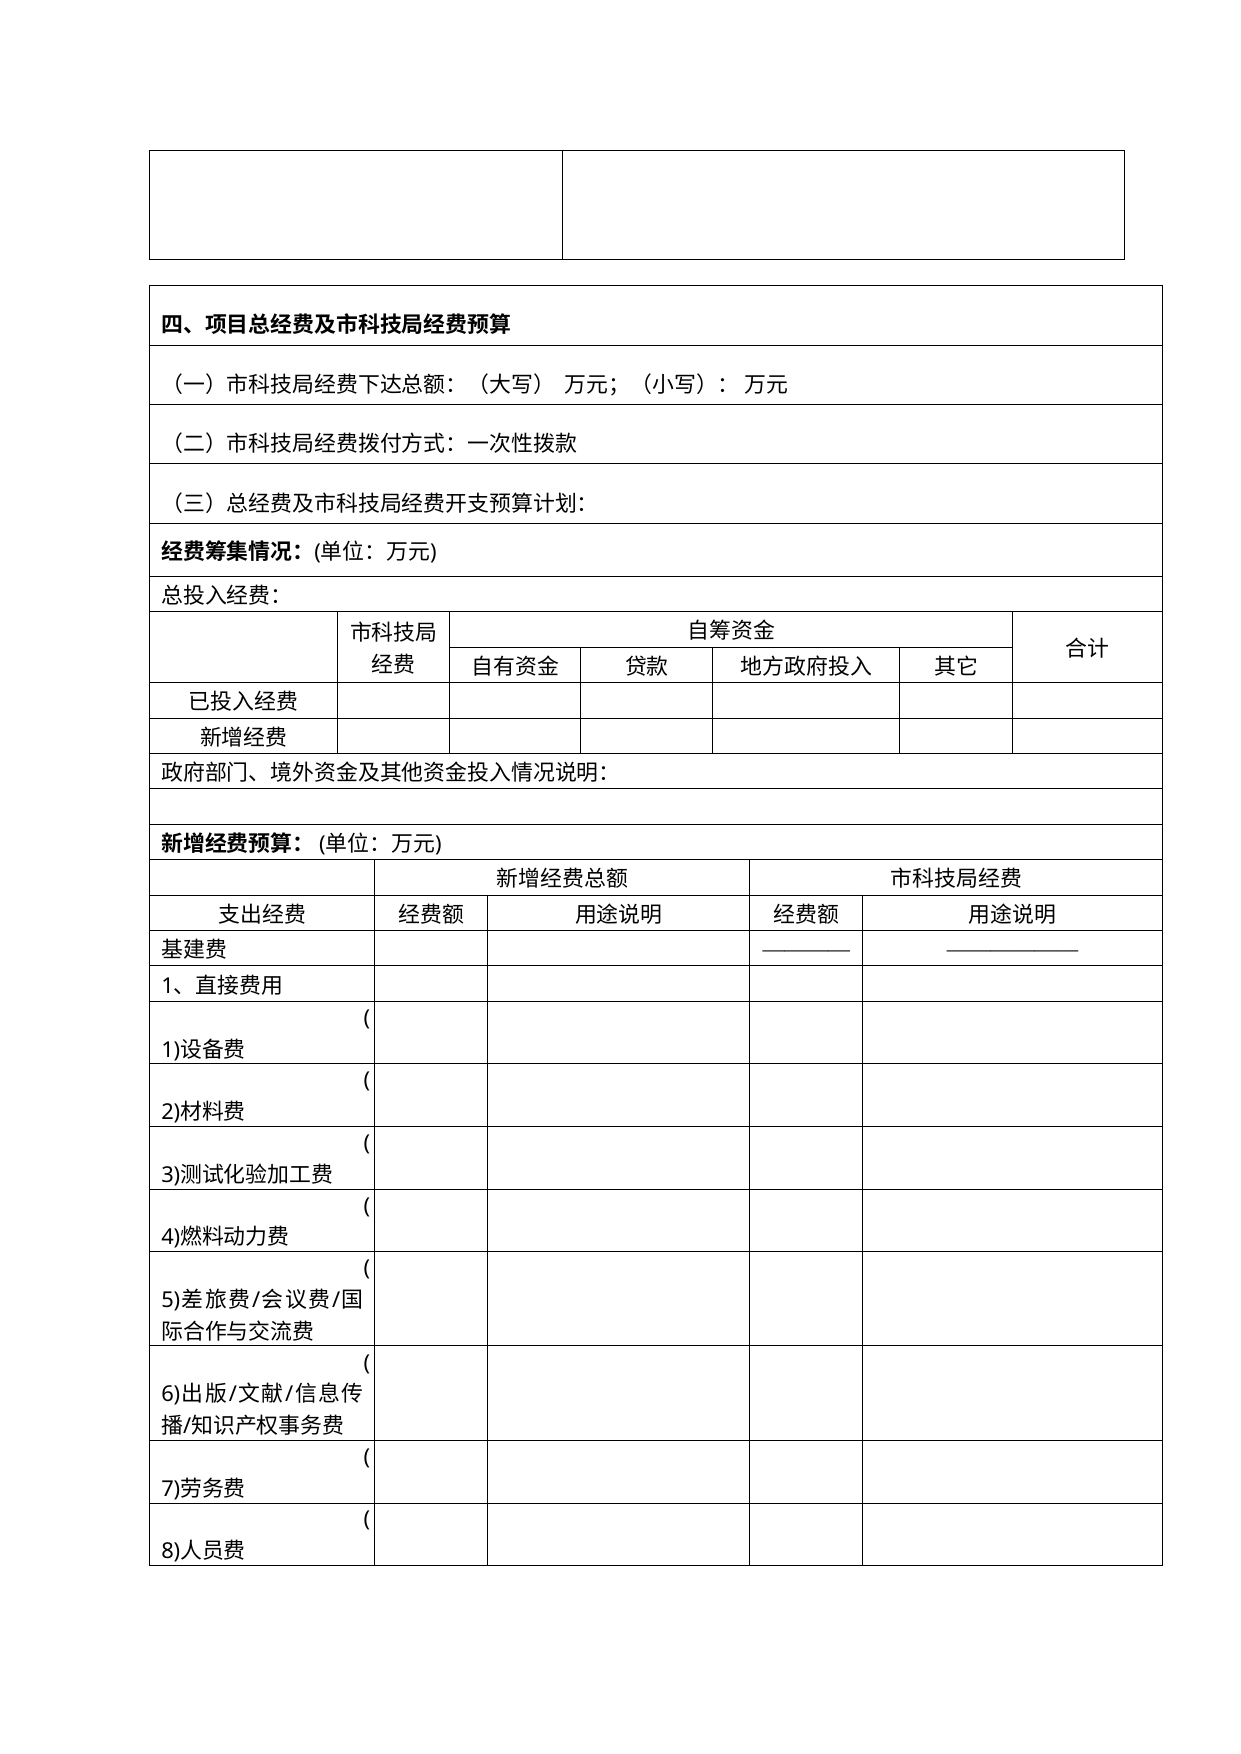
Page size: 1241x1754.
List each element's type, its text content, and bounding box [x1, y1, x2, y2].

table_cell —————— [863, 931, 1162, 965]
table_cell （三）总经费及市科技局经费开支预算计划： [150, 464, 1162, 523]
table_cell 用途说明 [488, 896, 749, 930]
table_cell [338, 719, 449, 753]
table_cell [338, 683, 449, 717]
table_cell [863, 966, 1162, 1001]
table_cell [375, 931, 487, 965]
table_cell 自筹资金 [450, 612, 1012, 647]
table_cell 支出经费 [150, 896, 374, 930]
table_cell [863, 1064, 1162, 1126]
table_cell 经费额 [375, 896, 487, 930]
table_cell [750, 1441, 862, 1502]
table_cell [750, 1346, 862, 1440]
table_cell [375, 1252, 487, 1345]
table_cell [1013, 719, 1162, 753]
table_cell [488, 1127, 749, 1188]
table_cell [375, 966, 487, 1001]
table_cell [581, 719, 712, 753]
table_cell [450, 719, 580, 753]
table_cell 合计 [1013, 612, 1162, 682]
table_cell [750, 966, 862, 1001]
table_cell 1、直接费用 [150, 966, 374, 1001]
table_cell [450, 683, 580, 717]
table_cell [375, 1441, 487, 1502]
table_cell [750, 1504, 862, 1565]
table_cell [488, 1346, 749, 1440]
table_cell [150, 612, 337, 682]
table_cell 市科技局经费 [338, 612, 449, 682]
table_cell [150, 860, 374, 894]
table_cell 新增经费预算： (单位：万元) [150, 825, 1162, 859]
table_cell [863, 1190, 1162, 1251]
table_cell [863, 1002, 1162, 1063]
table_cell ———— [750, 931, 862, 965]
table_cell 基建费 [150, 931, 374, 965]
table_cell (4)燃料动力费 [150, 1190, 374, 1251]
table_cell [900, 719, 1012, 753]
table_cell (3)测试化验加工费 [150, 1127, 374, 1188]
table_cell [488, 1002, 749, 1063]
table_cell [1013, 683, 1162, 717]
table_cell [863, 1252, 1162, 1345]
table_cell [488, 931, 749, 965]
table_cell (6)出版/文献/信息传播/知识产权事务费 [150, 1346, 374, 1440]
table_cell (8)人员费 [150, 1504, 374, 1565]
table_cell [488, 1504, 749, 1565]
table_cell [563, 151, 1124, 259]
table_cell 自有资金 [450, 648, 580, 682]
table_cell (5)差旅费/会议费/国际合作与交流费 [150, 1252, 374, 1345]
table_cell [375, 1002, 487, 1063]
table_cell [488, 966, 749, 1001]
table_cell [750, 1190, 862, 1251]
table_cell 其它 [900, 648, 1012, 682]
table_cell [863, 1127, 1162, 1188]
table_cell 已投入经费 [150, 683, 337, 717]
table_cell 新增经费 [150, 719, 337, 753]
table_cell [488, 1190, 749, 1251]
table_cell 新增经费总额 [375, 860, 749, 894]
table_cell 经费额 [750, 896, 862, 930]
table_cell [375, 1064, 487, 1126]
table_cell [900, 683, 1012, 717]
table_cell [488, 1064, 749, 1126]
table_cell 贷款 [581, 648, 712, 682]
table_cell [863, 1504, 1162, 1565]
table_cell 总投入经费： [150, 577, 1162, 611]
table_cell [375, 1346, 487, 1440]
table_cell [750, 1252, 862, 1345]
table_cell 经费筹集情况：(单位：万元) [150, 524, 1162, 576]
table_cell （二）市科技局经费拨付方式：一次性拨款 [150, 405, 1162, 463]
table_cell [713, 719, 899, 753]
table_cell [750, 1127, 862, 1188]
table_cell (2)材料费 [150, 1064, 374, 1126]
table_cell (1)设备费 [150, 1002, 374, 1063]
table_cell [375, 1127, 487, 1188]
table_cell 地方政府投入 [713, 648, 899, 682]
table_cell [488, 1441, 749, 1502]
table_cell [581, 683, 712, 717]
table_cell 用途说明 [863, 896, 1162, 930]
table_cell 政府部门、境外资金及其他资金投入情况说明： [150, 754, 1162, 788]
table_cell [488, 1252, 749, 1345]
table_cell [750, 1002, 862, 1063]
table_header 四、项目总经费及市科技局经费预算 [150, 286, 1162, 344]
table_cell [150, 789, 1162, 824]
table_cell [863, 1441, 1162, 1502]
table_cell [375, 1504, 487, 1565]
table_cell [375, 1190, 487, 1251]
table_cell 市科技局经费 [750, 860, 1162, 894]
table_cell [150, 151, 562, 259]
table_cell (7)劳务费 [150, 1441, 374, 1502]
table_cell （一）市科技局经费下达总额：（大写） 万元；（小写）： 万元 [150, 346, 1162, 404]
table_cell [750, 1064, 862, 1126]
table_cell [713, 683, 899, 717]
table_cell [863, 1346, 1162, 1440]
